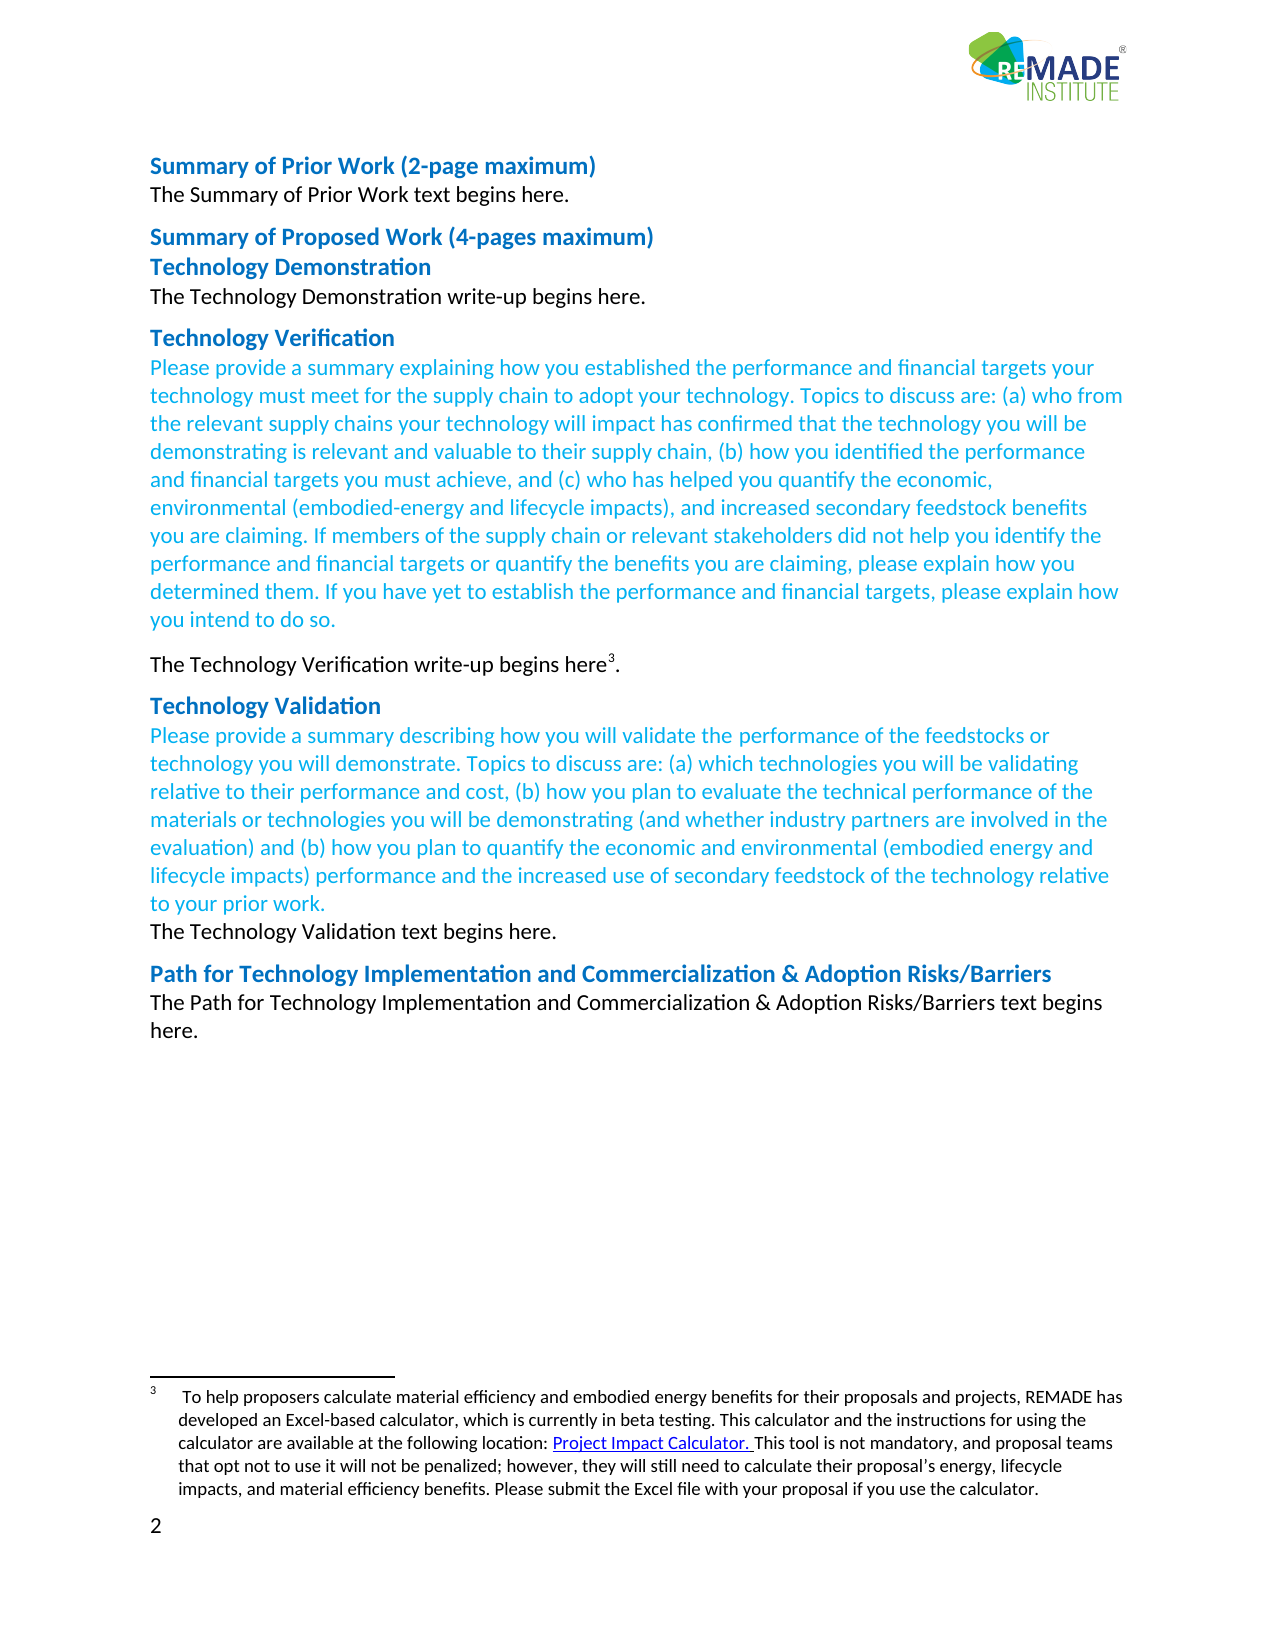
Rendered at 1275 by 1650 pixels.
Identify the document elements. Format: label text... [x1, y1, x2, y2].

text The Path for Technology Implementation and Commercialization & Adoption Risks/Barriers text begins here. [150, 988, 1125, 1044]
text Please provide a summary describing how you will validate the performance of the feedstocks or technology you will demonstrate. Topics to discuss are: (a) which technologies you will be validating relative to their performance and cost, (b) how you plan to evaluate the technical performance of the materials or technologies you will be demonstrating (and whether industry partners are involved in the evaluation) and (b) how you plan to quantify the economic and environmental (embodied energy and lifecycle impacts) performance and the increased use of secondary feedstock of the technology relative to your prior work. [150, 721, 1125, 917]
picture [968, 32, 1127, 101]
text Technology Validation – How will you quantify the performance/ impacts of your work? [150, 691, 1125, 721]
text Summary of Proposed Work (4-pages maximum) [150, 221, 1125, 252]
text The Technology Demonstration write-up begins here. [150, 282, 1125, 310]
text Summary of Prior Work (2-page maximum) – What did you accomplish previously? [150, 150, 1125, 181]
text Please provide a summary explaining how you established the performance and financial targets your technology must meet for the supply chain to adopt your technology. Topics to discuss are: (a) who from the relevant supply chains your technology will impact has confirmed that the technology you will be demonstrating is relevant and valuable to their supply chain, (b) how you identified the performance and financial targets you must achieve, and (c) who has helped you quantify the economic, environmental (embodied-energy and lifecycle impacts), and increased secondary feedstock benefits you are claiming. If members of the supply chain or relevant stakeholders did not help you identify the performance and financial targets or quantify the benefits you are claiming, please explain how you determined them. If you have yet to establish the performance and financial targets, please explain how you intend to do so. [150, 353, 1125, 633]
text Technology Verification – What performance or financial targets must you meet? [150, 323, 1125, 353]
text The Summary of Prior Work text begins here. [150, 181, 1125, 208]
text The Technology Validation text begins here. [150, 917, 1125, 945]
text Path for Technology Implementation and Commercialization & Adoption Risks/Barriers – What else remains to be done, and what issues could inhibit technology adoption? [150, 958, 1125, 988]
text The Technology Verification write-up begins here. [150, 650, 1125, 678]
text Technology Demonstration – What technology will you be demonstrating? [150, 252, 1125, 282]
